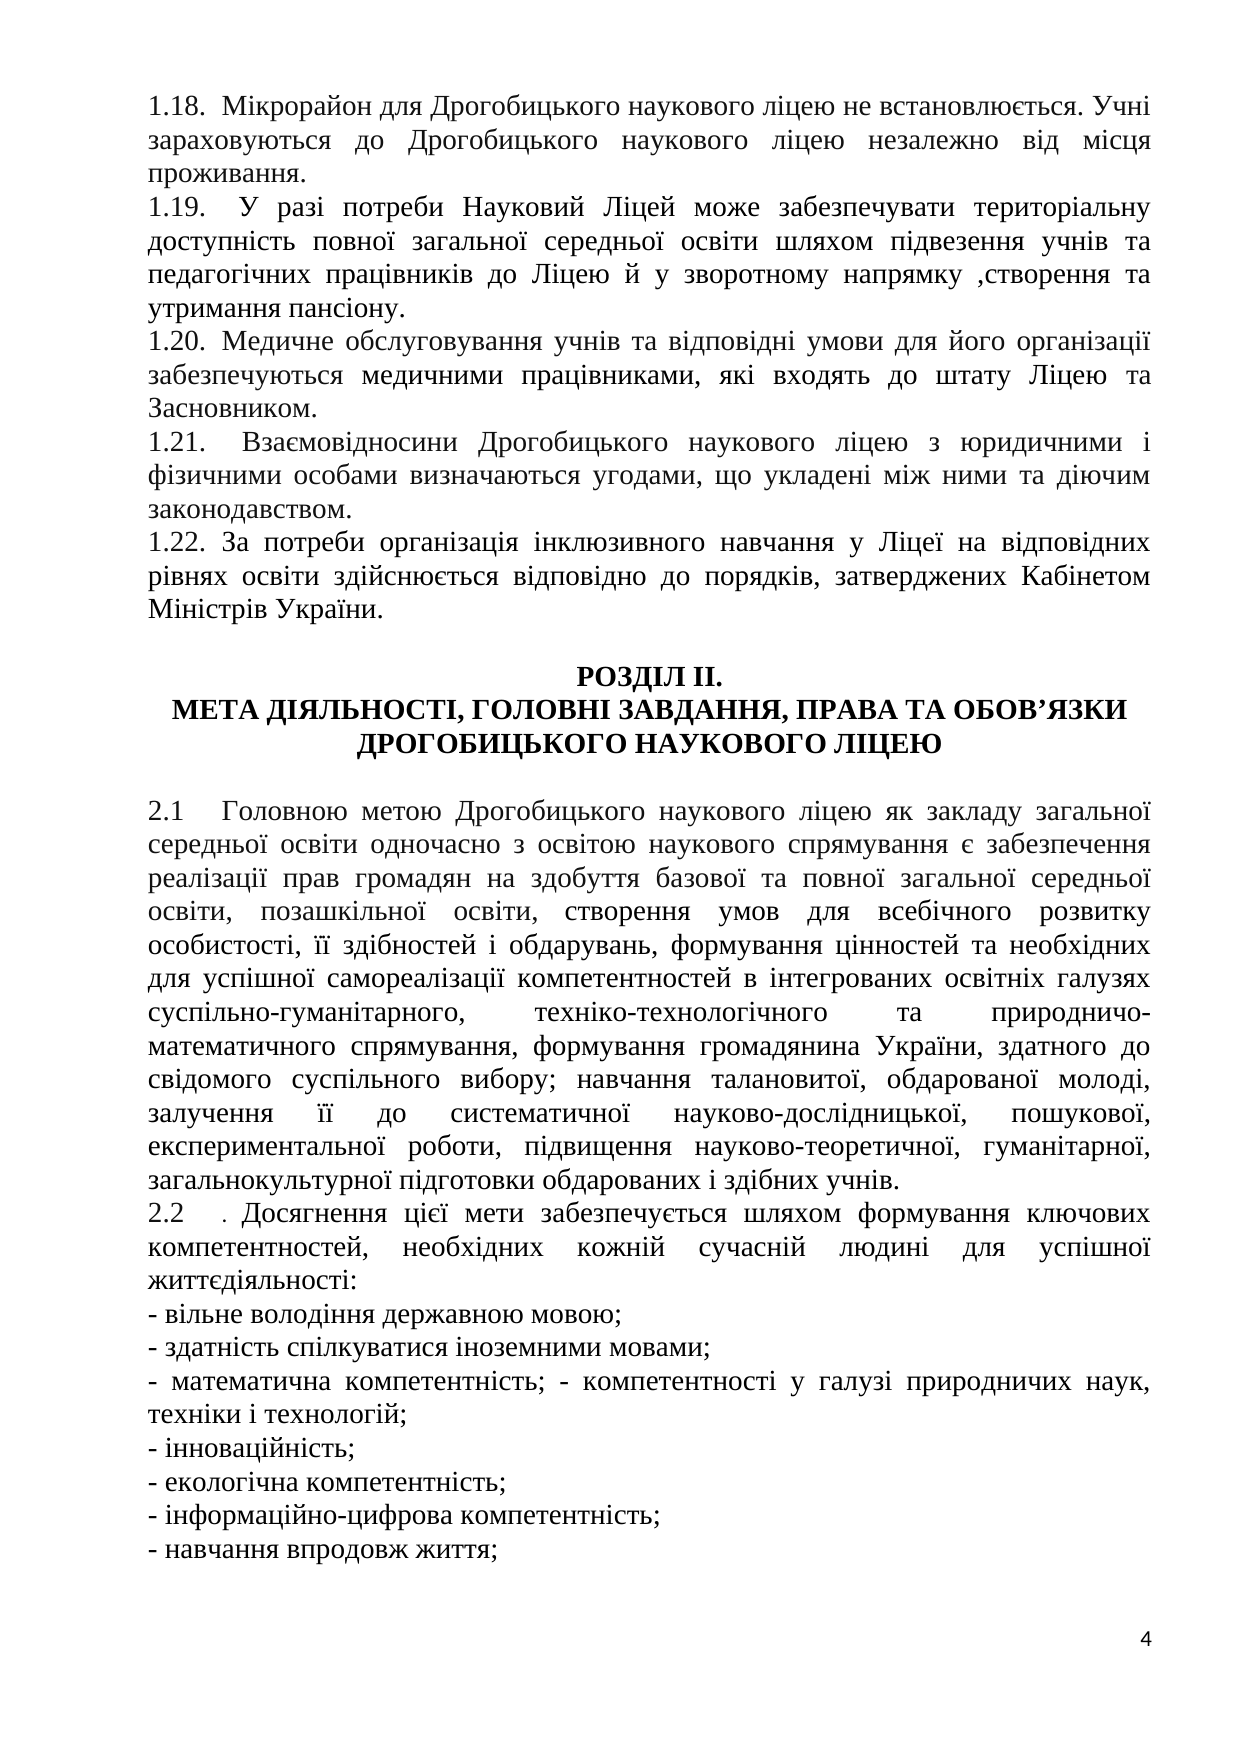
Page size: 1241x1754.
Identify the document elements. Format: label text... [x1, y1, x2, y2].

list . Досягнення цієї мети забезпечується шляхом формування ключових компетентностей, необхідних кожній сучасній людині для успішної життєдіяльності: [148, 1195, 1152, 1296]
text - вільне володіння державною мовою; [148, 1296, 1152, 1329]
list Взаємовідносини Дрогобицького наукового ліцею з юридичними і фізичними особами визначаються угодами, що укладені між ними та діючим законодавством. [148, 424, 1152, 524]
text - інформаційно-цифрова компетентність; [148, 1497, 1152, 1531]
text МЕТА ДІЯЛЬНОСТІ, ГОЛОВНІ ЗАВДАННЯ, ПРАВА ТА ОБОВ’ЯЗКИ ДРОГОБИЦЬКОГО НАУКОВОГО ЛІЦЕЮ [148, 692, 1152, 759]
text - інноваційність; [148, 1430, 1152, 1464]
text - навчання впродовж життя; [148, 1531, 1152, 1564]
list Головною метою Дрогобицького наукового ліцею як закладу загальної середньої освіти одночасно з освітою наукового спрямування є забезпечення реалізації прав громадян на здобуття базової та повної загальної середньої освіти, позашкільної освіти, створення умов для всебічного розвитку особистості, її здібностей і обдарувань, формування цінностей та необхідних для успішної самореалізації компетентностей в інтегрованих освітніх галузях суспільно-гуманітарного, техніко-технологічного та природничо-математичного спрямування, формування громадянина України, здатного до свідомого суспільного вибору; навчання талановитої, обдарованої молоді, залучення її до систематичної науково-дослідницької, пошукової, експериментальної роботи, підвищення науково-теоретичної, гуманітарної, загальнокультурної підготовки обдарованих і здібних учнів. [148, 793, 1152, 1195]
list За потреби організація інклюзивного навчання у Ліцеї на відповідних рівнях освіти здійснюється відповідно до порядків, затверджених Кабінетом Міністрів України. [148, 524, 1152, 625]
text РОЗДІЛ II. [148, 659, 1152, 692]
list Медичне обслуговування учнів та відповідні умови для його організації забезпечуються медичними працівниками, які входять до штату Ліцею та Засновником. [148, 323, 1152, 424]
text - математична компетентність; - компетентності у галузі природничих наук, техніки і технологій; [148, 1363, 1152, 1430]
text - екологічна компетентність; [148, 1464, 1152, 1497]
list У разі потреби Науковий Ліцей може забезпечувати територіальну доступність повної загальної середньої освіти шляхом підвезення учнів та педагогічних працівників до Ліцею й у зворотному напрямку ,створення та утримання пансіону. [148, 189, 1152, 323]
list Мікрорайон для Дрогобицького наукового ліцею не встановлюється. Учні зараховуються до Дрогобицького наукового ліцею незалежно від місця проживання. [148, 88, 1152, 189]
text - здатність спілкуватися іноземними мовами; [148, 1329, 1152, 1363]
